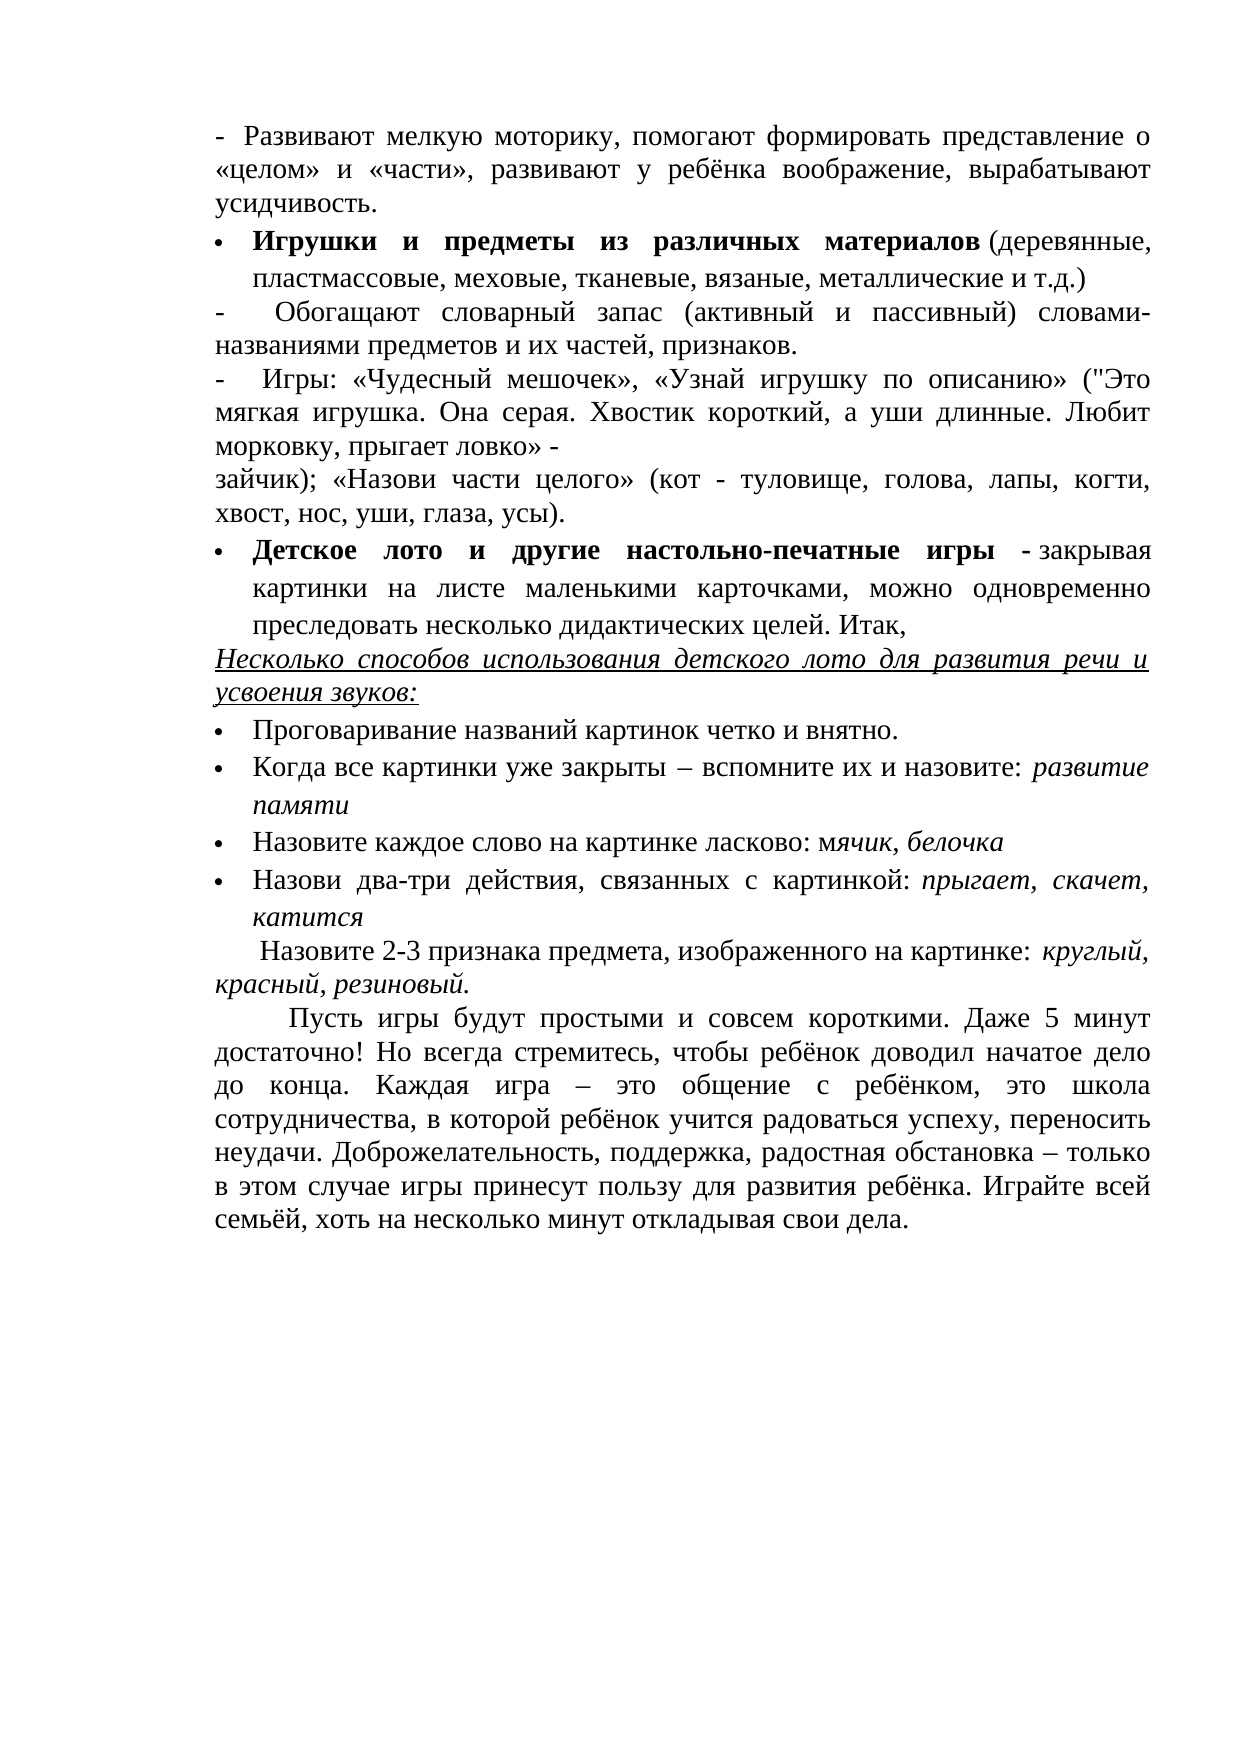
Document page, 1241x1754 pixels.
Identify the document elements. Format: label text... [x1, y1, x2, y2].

list Детское лото и другие настольно-печатные игры - закрывая картинки на листе маленькими карточками, можно одновременно преследовать несколько дидактических целей. Итак, [215, 528, 1152, 641]
list Когда все картинки уже закрыты – вспомните их и назовите: развитие памяти [215, 746, 1152, 821]
text - Обогащают словарный запас (активный и пассивный) словами-названиями предметов и их частей, признаков. [215, 294, 1152, 361]
text Несколько способов использования детского лото для развития речи и усвоения звуков: [215, 641, 1152, 708]
list Назовите каждое слово на картинке ласково: мячик, белочка [215, 821, 1152, 858]
text зайчик); «Назови части целого» (кот - туловище, голова, лапы, когти, хвост, нос, уши, глаза, усы). [215, 461, 1152, 528]
text Пусть игры будут простыми и совсем короткими. Даже 5 минут достаточно! Но всегда стремитесь, чтобы ребёнок доводил начатое дело до конца. Каждая игра – это общение с ребёнком, это школа сотрудничества, в которой ребёнок учится радоваться успеху, переносить неудачи. Доброжелательность, поддержка, радостная обстановка – только в этом случае игры принесут пользу для развития ребёнка. Играйте всей семьёй, хоть на несколько минут откладывая свои дела. [214, 1000, 1152, 1235]
list Проговаривание названий картинок четко и внятно. [215, 708, 1152, 746]
text - Игры: «Чудесный мешочек», «Узнай игрушку по описанию» ("Это мягкая игрушка. Она серая. Хвостик короткий, а уши длинные. Любит морковку, прыгает ловко» - [215, 361, 1152, 461]
text Назовите 2-3 признака предмета, изображенного на картинке: круглый, красный, резиновый. [215, 933, 1152, 1000]
list Назови два-три действия, связанных с картинкой: прыгает, скачет, катится [215, 858, 1152, 933]
list Игрушки и предметы из различных материалов (деревянные, пластмассовые, меховые, тканевые, вязаные, металлические и т.д.) [215, 219, 1152, 294]
text - Развивают мелкую моторику, помогают формировать представление о «целом» и «части», развивают у ребёнка воображение, вырабатывают усидчивость. [215, 118, 1152, 219]
